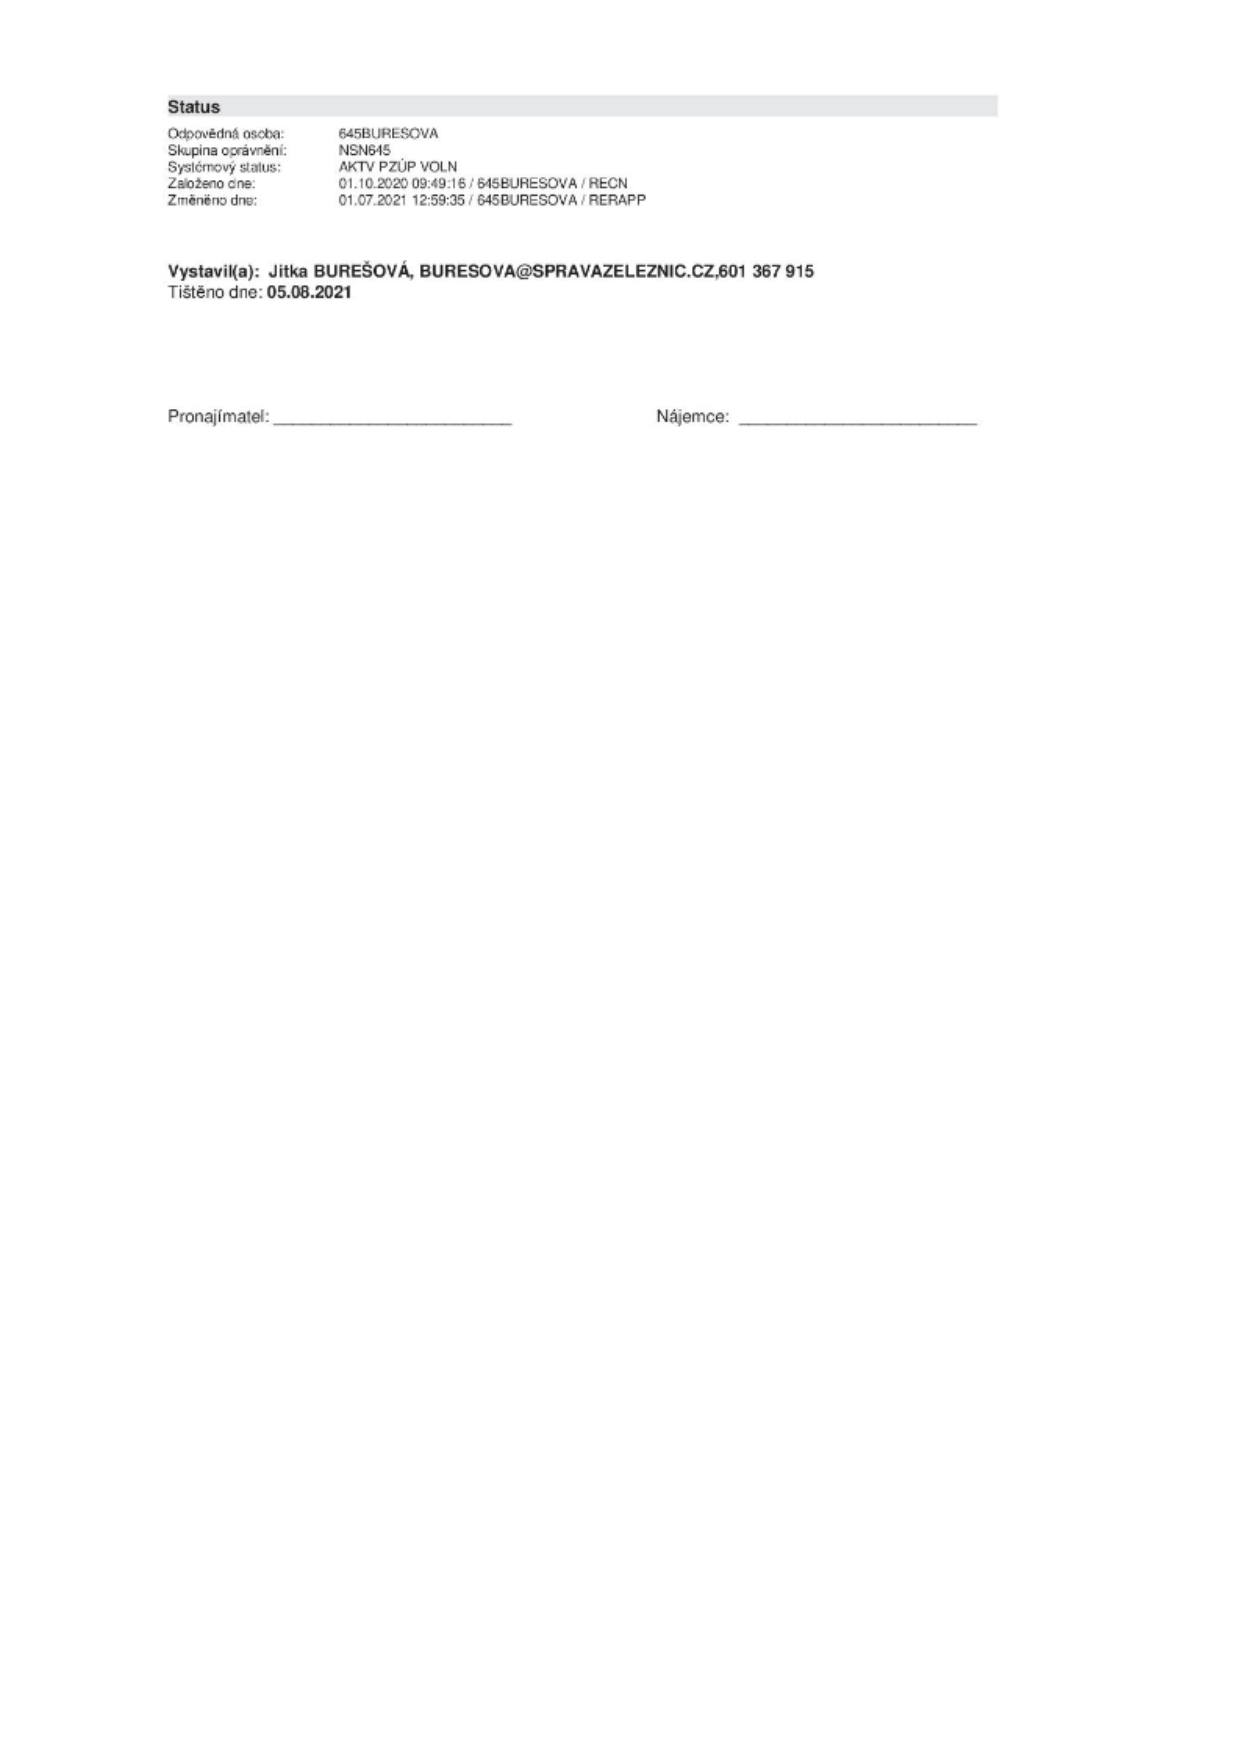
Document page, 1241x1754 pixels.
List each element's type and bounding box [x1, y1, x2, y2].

picture [119, 75, 1046, 474]
